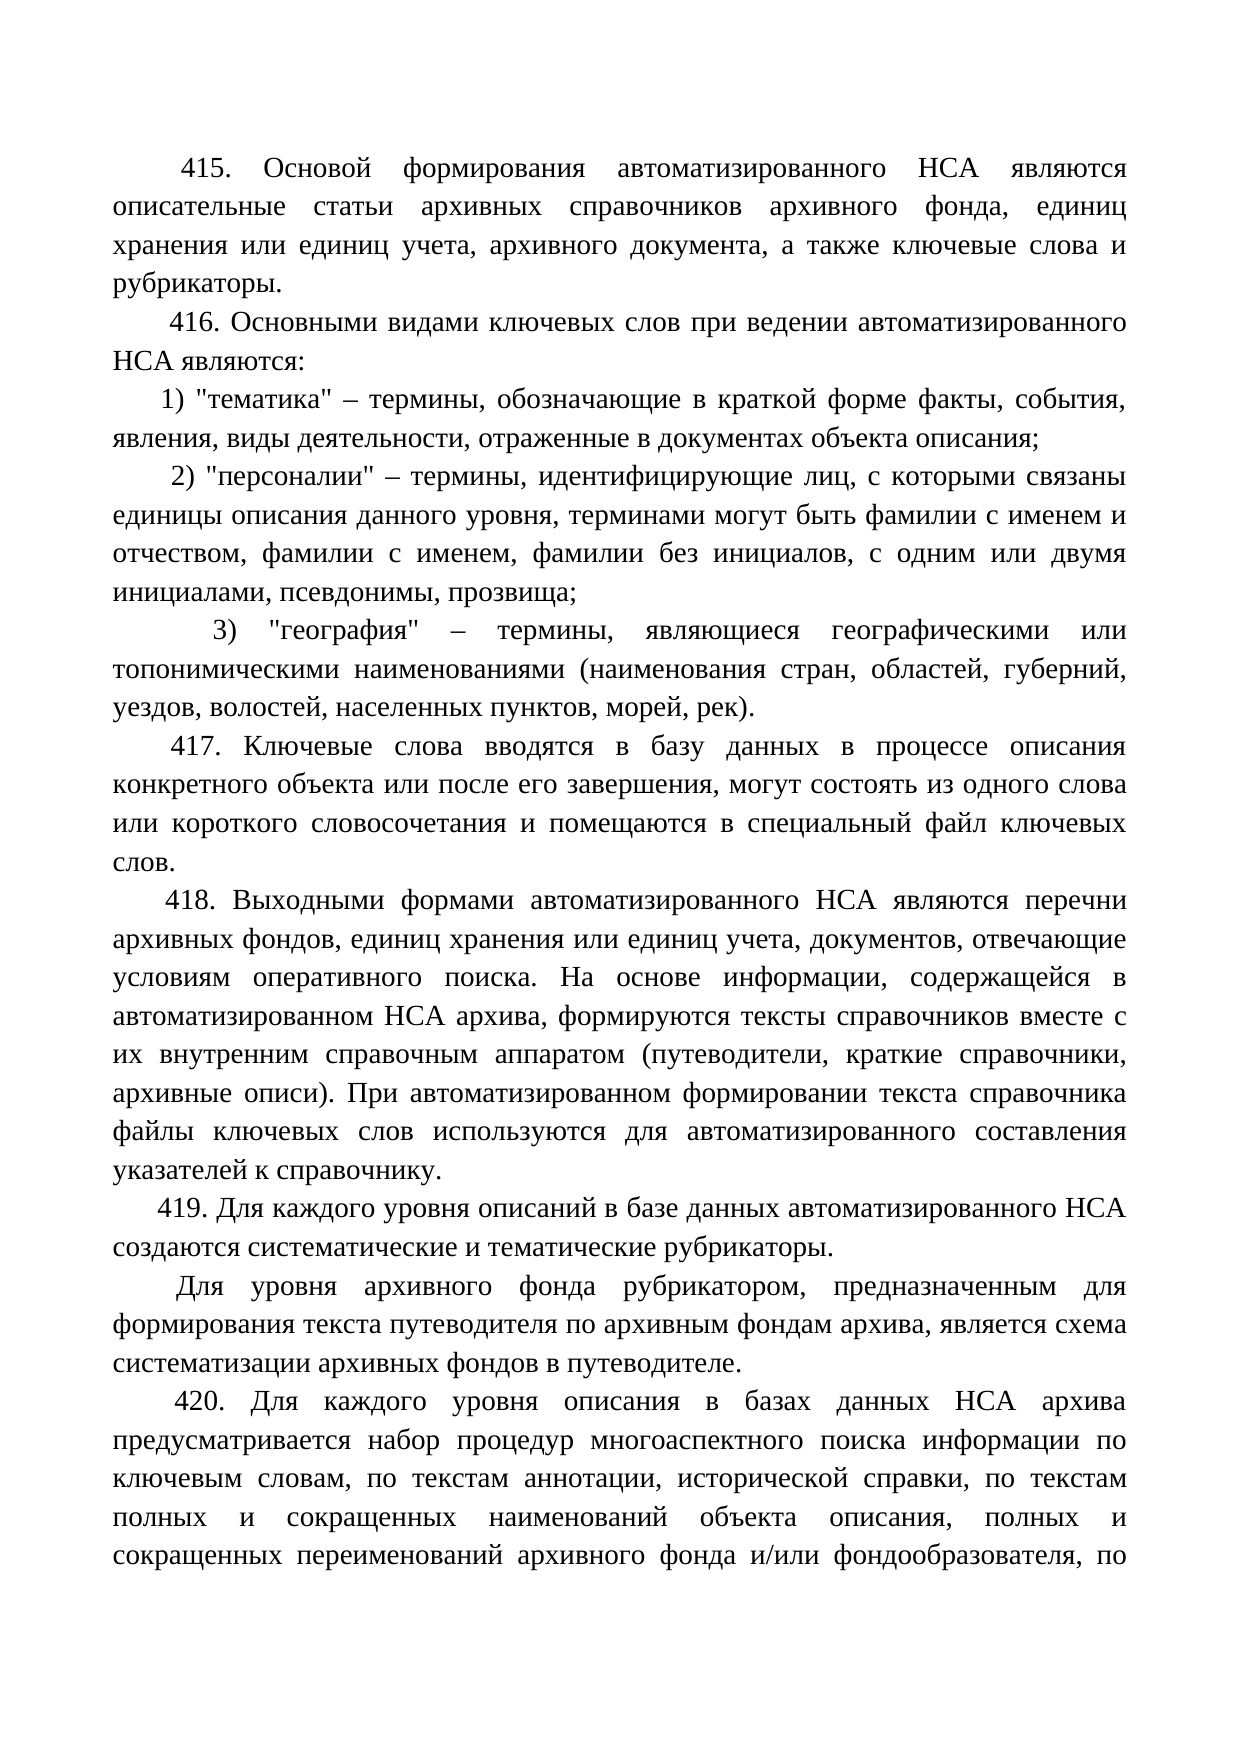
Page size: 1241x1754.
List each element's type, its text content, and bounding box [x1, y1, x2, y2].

text 417. Ключевые слова вводятся в базу данных в процессе описания конкретного объекта или после его завершения, могут состоять из одного слова или короткого словосочетания и помещаются в специальный файл ключевых слов. [112, 728, 1128, 877]
text 2) "персоналии" – термины, идентифицирующие лиц, с которыми связаны единицы описания данного уровня, терминами могут быть фамилии с именем и отчеством, фамилии с именем, фамилии без инициалов, с одним или двумя инициалами, псевдонимы, прозвища; [112, 458, 1128, 607]
text 416. Основными видами ключевых слов при ведении автоматизированного НСА являются: [112, 304, 1128, 376]
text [112, 1383, 1128, 1571]
text 1) "тематика" – термины, обозначающие в краткой форме факты, события, явления, виды деятельности, отраженные в документах объекта описания; [112, 381, 1128, 453]
text 415. Основой формирования автоматизированного НСА являются описательные статьи архивных справочников архивного фонда, единиц хранения или единиц учета, архивного документа, а также ключевые слова и рубрикаторы. [112, 150, 1128, 299]
text 418. Выходными формами автоматизированного НСА являются перечни архивных фондов, единиц хранения или единиц учета, документов, отвечающие условиям оперативного поиска. На основе информации, содержащейся в автоматизированном НСА архива, формируются тексты справочников вместе с их внутренним справочным аппаратом (путеводители, краткие справочники, архивные описи). При автоматизированном формировании текста справочника файлы ключевых слов используются для автоматизированного составления указателей к справочнику. [112, 882, 1128, 1186]
text 419. Для каждого уровня описаний в базе данных автоматизированного НСА создаются систематические и тематические рубрикаторы. [112, 1191, 1128, 1263]
text 3) "география" – термины, являющиеся географическими или топонимическими наименованиями (наименования стран, областей, губерний, уездов, волостей, населенных пунктов, морей, рек). [112, 612, 1128, 723]
text Для уровня архивного фонда рубрикатором, предназначенным для формирования текста путеводителя по архивным фондам архива, является схема систематизации архивных фондов в путеводителе. [112, 1268, 1128, 1378]
